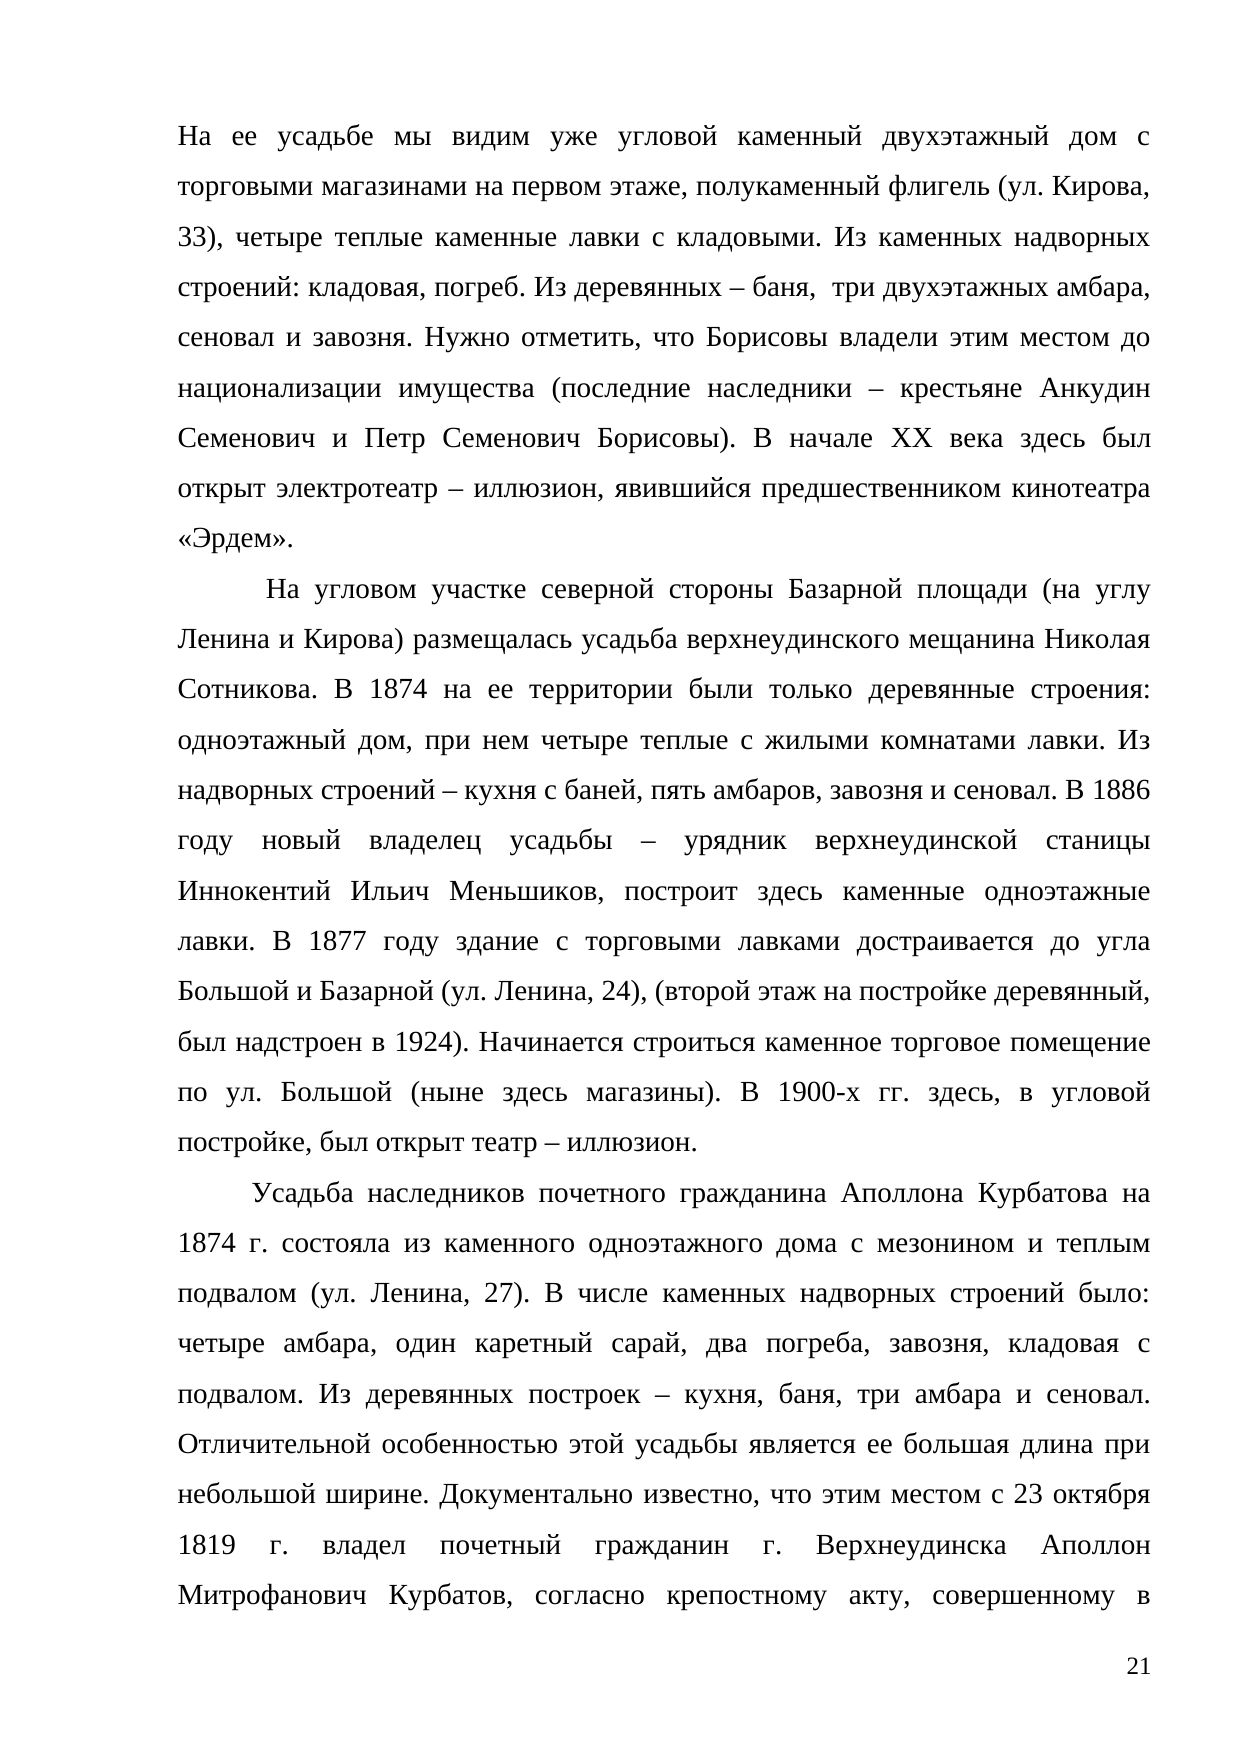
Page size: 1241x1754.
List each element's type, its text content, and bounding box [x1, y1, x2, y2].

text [177, 118, 1152, 554]
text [177, 1175, 1152, 1611]
text На угловом участке северной стороны Базарной площади (на углу Ленина и Кирова) размещалась усадьба верхнеудинского мещанина Николая Сотникова. В 1874 на ее территории были только деревянные строения: одноэтажный дом, при нем четыре теплые с жилыми комнатами лавки. Из надворных строений – кухня с баней, пять амбаров, завозня и сеновал. В 1886 году новый владелец усадьбы – урядник верхнеудинской станицы Иннокентий Ильич Меньшиков, построит здесь каменные одноэтажные лавки. В 1877 году здание с торговыми лавками достраивается до угла Большой и Базарной (ул. Ленина, 24), (второй этаж на постройке деревянный, был надстроен в 1924). Начинается строиться каменное торговое помещение по ул. Большой (ныне здесь магазины). В 1900-х гг. здесь, в угловой постройке, был открыт театр – иллюзион. [177, 571, 1152, 1158]
